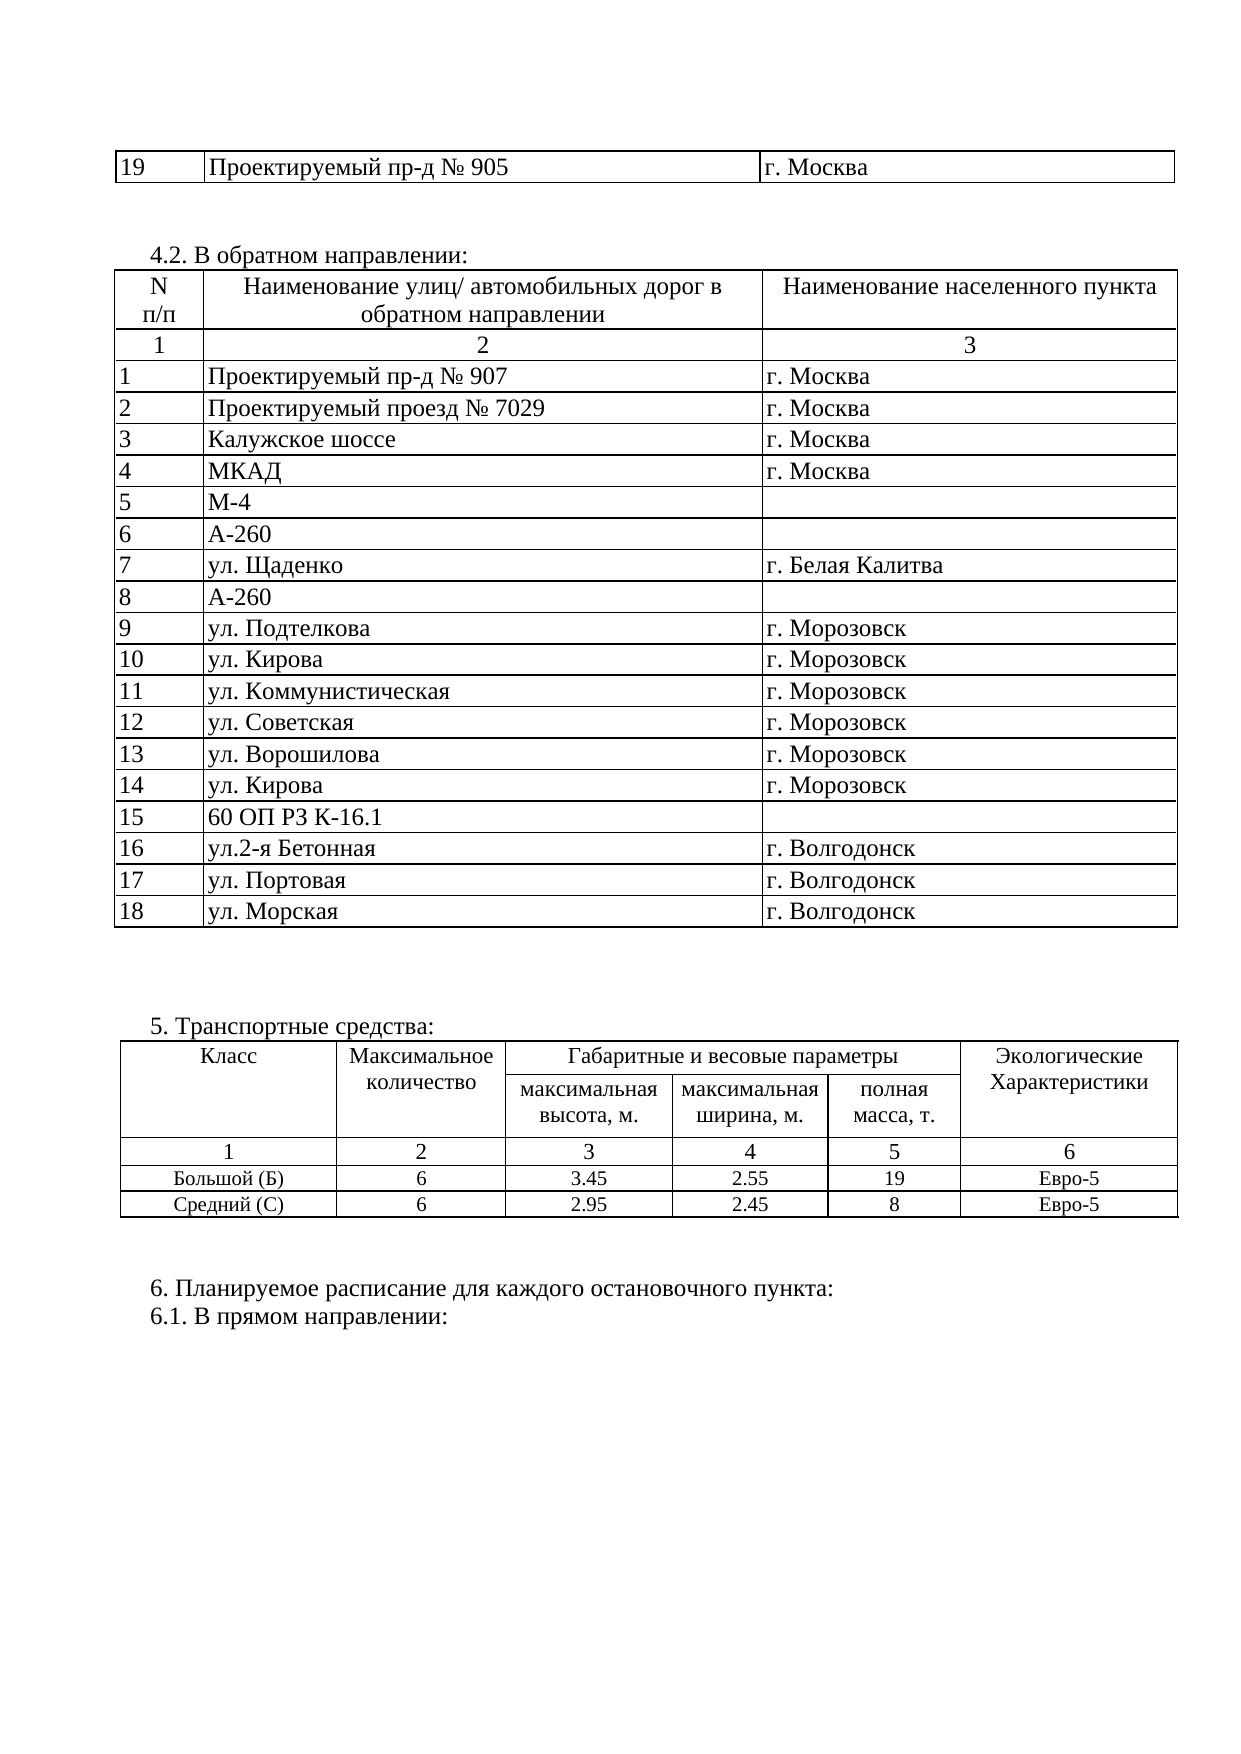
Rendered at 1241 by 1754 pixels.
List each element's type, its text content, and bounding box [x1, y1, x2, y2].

table_cell 8 [829, 1192, 960, 1216]
table_cell ул. Щаденко [204, 550, 762, 580]
table_cell г. Морозовск [763, 769, 1177, 800]
table_cell 11 [115, 675, 203, 706]
table_cell А-260 [204, 519, 762, 548]
text 6.1. В прямом направлении: [150, 1301, 1090, 1330]
table_cell г. Москва [763, 391, 1177, 423]
table_cell ул. Морская [204, 896, 762, 926]
table_cell г. Москва [763, 360, 1177, 391]
table_cell г. Волгодонск [763, 895, 1177, 926]
table_cell ул.2-я Бетонная [204, 833, 762, 863]
table_cell 8 [115, 581, 203, 611]
table_cell 3 [506, 1138, 672, 1165]
table_cell 2.45 [673, 1192, 827, 1216]
table_cell 3 [763, 328, 1177, 360]
table_cell 2 [337, 1138, 505, 1165]
table_cell г. Морозовск [763, 737, 1177, 769]
table_cell полная масса, т. [829, 1075, 960, 1137]
table_cell максимальная ширина, м. [673, 1075, 827, 1137]
table_cell 5 [115, 487, 203, 517]
table_cell 3 [115, 424, 203, 454]
table_cell 4 [115, 455, 203, 486]
table_cell 14 [115, 770, 203, 800]
table_cell [763, 800, 1177, 832]
table_header Экологические Характеристики [961, 1042, 1177, 1137]
table_cell 2 [115, 392, 203, 423]
table_cell ул. Кирова [204, 645, 762, 674]
table_cell 1 [115, 329, 203, 360]
table_cell [763, 486, 1177, 517]
table_cell 6 [337, 1166, 505, 1190]
table_cell г. Морозовск [763, 643, 1177, 674]
table_cell ул. Портовая [204, 865, 762, 894]
table_cell Проектируемый проезд № 7029 [204, 393, 762, 423]
table_cell 2.55 [673, 1166, 827, 1190]
table_cell 4 [673, 1138, 827, 1165]
table_cell ул. Подтелкова [204, 613, 762, 643]
table_cell М-4 [204, 487, 762, 517]
table_cell г. Волгодонск [763, 863, 1177, 894]
table_cell максимальная высота, м. [506, 1075, 672, 1137]
table_cell Калужское шоссе [204, 424, 762, 454]
table_cell 17 [115, 864, 203, 894]
table_cell Проектируемый пр-д № 905 [205, 152, 759, 181]
text 4.2. В обратном направлении: [150, 241, 1090, 269]
table_header Габаритные и весовые параметры [506, 1042, 960, 1073]
table_cell 7 [115, 550, 203, 580]
table_cell 1 [115, 361, 203, 391]
table_cell 5 [829, 1138, 960, 1165]
table_cell 19 [829, 1166, 960, 1190]
table_cell г. Морозовск [763, 611, 1177, 643]
table_cell г. Морозовск [763, 674, 1177, 706]
table_cell МКАД [204, 456, 762, 486]
table_cell г. Москва [763, 423, 1177, 454]
table_header Класс [121, 1042, 336, 1137]
table_header Наименование населенного пункта [763, 271, 1177, 328]
table_cell 12 [115, 707, 203, 737]
table_cell 6 [961, 1138, 1177, 1165]
table_cell Проектируемый пр-д № 907 [204, 361, 762, 391]
table_cell ул. Советская [204, 707, 762, 737]
table_cell [763, 517, 1177, 548]
table_header Наименование улиц/ автомобильных дорог в обратном направлении [204, 271, 762, 328]
text 5. Транспортные средства: [150, 1011, 1090, 1040]
table_cell ул. Кирова [204, 770, 762, 800]
text 6. Планируемое расписание для каждого остановочного пункта: [150, 1273, 1090, 1301]
table_cell 15 [115, 801, 203, 832]
table_cell ул. Ворошилова [204, 739, 762, 769]
table_cell 6 [115, 518, 203, 548]
table_header Максимальное количество [337, 1042, 505, 1137]
table_cell 6 [337, 1192, 505, 1216]
table_header N п/п [115, 271, 203, 328]
table_cell 10 [115, 644, 203, 674]
table_cell Средний (С) [121, 1192, 336, 1216]
table_cell 3.45 [506, 1166, 672, 1190]
table_cell 9 [115, 613, 203, 643]
table_cell г. Москва [761, 152, 1174, 181]
table_cell 19 [117, 152, 204, 181]
table_cell Евро-5 [961, 1192, 1177, 1216]
table_cell г. Белая Калитва [763, 549, 1177, 580]
table_cell 2 [204, 330, 762, 360]
table_cell 2.95 [506, 1192, 672, 1216]
table_cell 1 [121, 1138, 336, 1165]
table_cell г. Москва [763, 454, 1177, 486]
table_cell 18 [115, 896, 203, 926]
table_cell А-260 [204, 582, 762, 611]
table_cell 16 [115, 833, 203, 863]
table_cell г. Морозовск [763, 706, 1177, 737]
table_cell Евро-5 [961, 1166, 1177, 1190]
table_cell г. Волгодонск [763, 832, 1177, 863]
table_cell 13 [115, 738, 203, 769]
table_cell 60 ОП РЗ К-16.1 [204, 802, 762, 832]
table_cell Большой (Б) [121, 1166, 336, 1190]
table_cell [763, 580, 1177, 611]
table_cell ул. Коммунистическая [204, 676, 762, 706]
